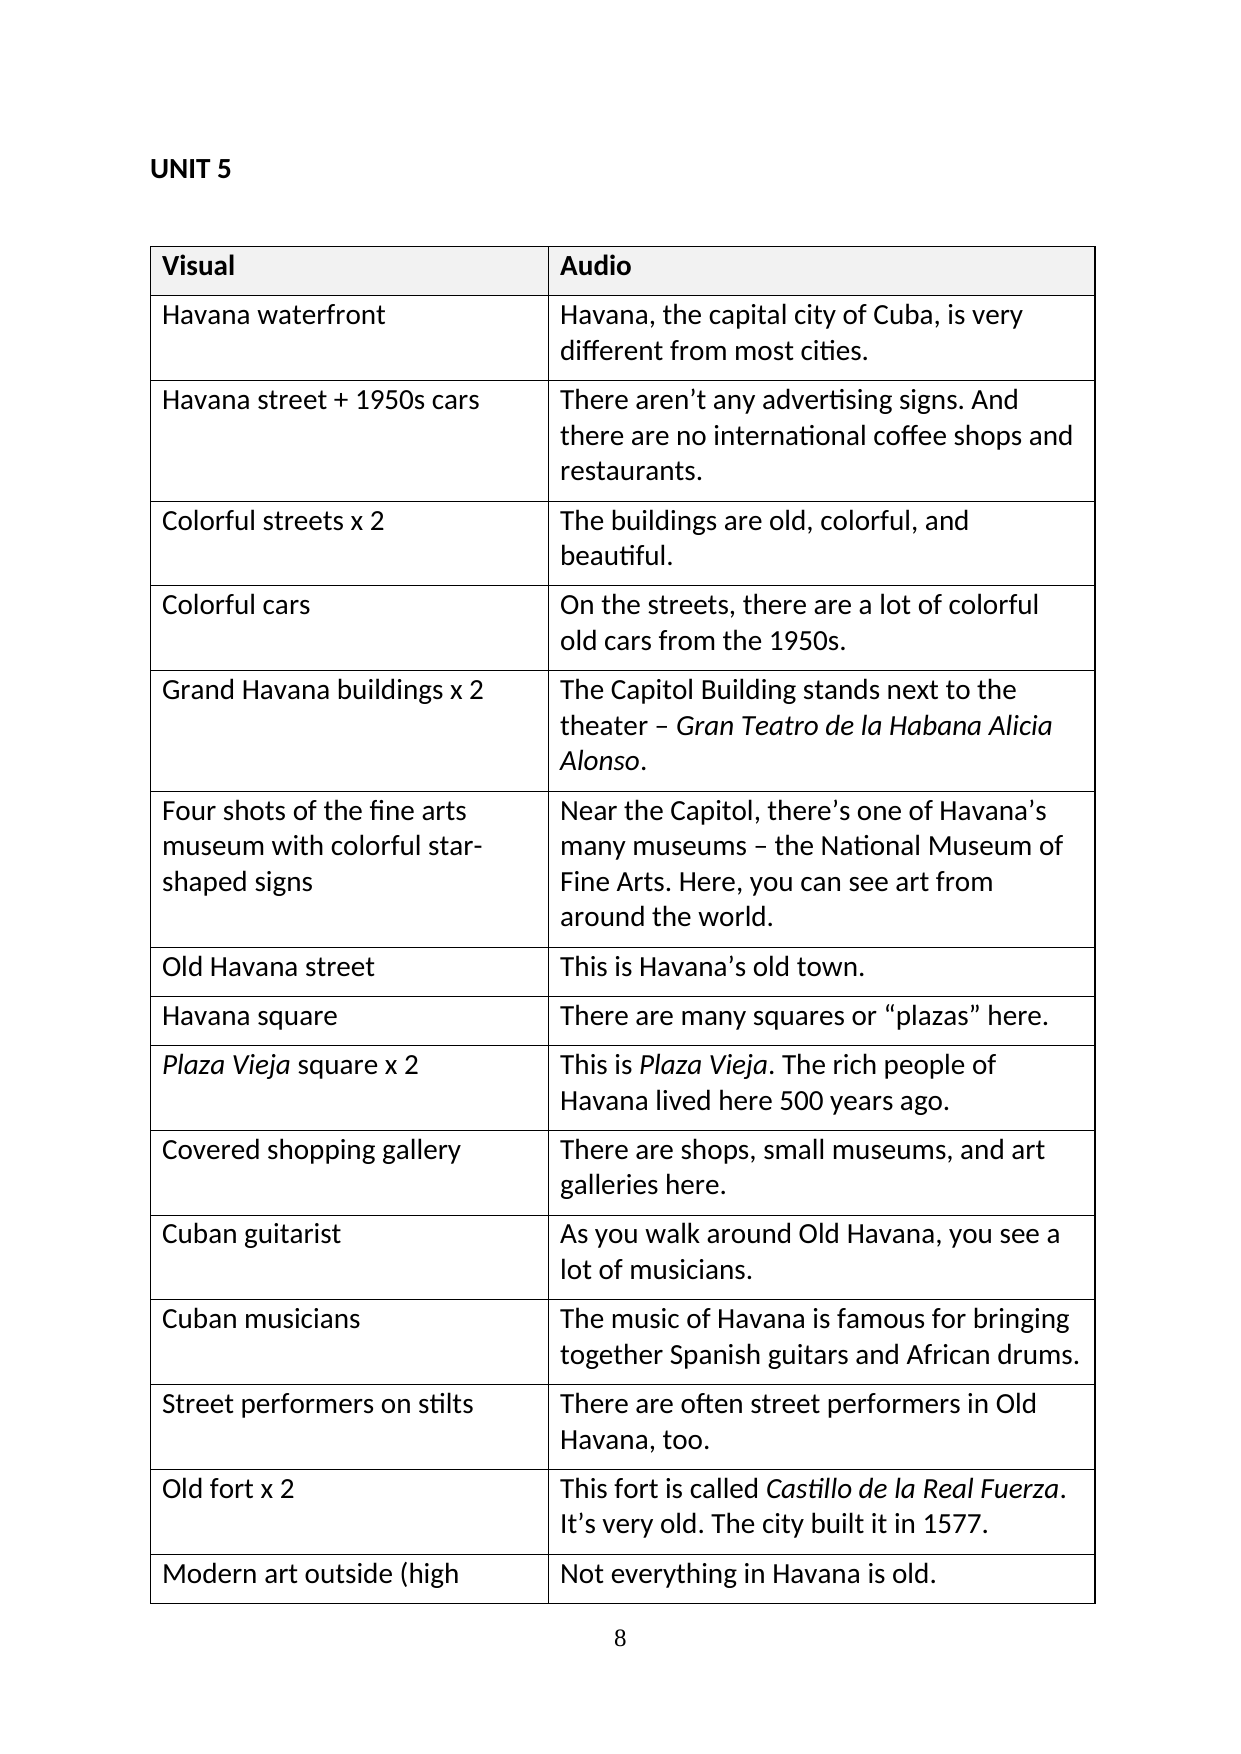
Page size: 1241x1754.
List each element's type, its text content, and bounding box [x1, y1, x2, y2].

table_cell As you walk around Old Havana, you see a lot of musicians. [549, 1216, 1094, 1299]
table_cell The buildings are old, colorful, and beautiful. [549, 502, 1094, 585]
table_cell There are often street performers in Old Havana, too. [549, 1385, 1094, 1469]
table_cell There aren’t any advertising signs. And there are no international coffee shops and restaurants. [549, 381, 1094, 501]
table_cell Grand Havana buildings x 2 [151, 671, 548, 791]
table_cell Near the Capitol, there’s one of Havana’s many museums – the National Museum of Fine Arts. Here, you can see art from around the world. [549, 792, 1094, 947]
table_header Audio [549, 247, 1094, 295]
table_cell Colorful streets x 2 [151, 502, 548, 585]
table_cell Covered shopping gallery [151, 1131, 548, 1214]
table_cell Havana street + 1950s cars [151, 381, 548, 501]
table_cell Four shots of the fine arts museum with colorful star-shaped signs [151, 792, 548, 947]
table_cell This fort is called Castillo de la Real Fuerza. It’s very old. The city built it in 1577. [549, 1470, 1094, 1554]
table_cell Street performers on stilts [151, 1385, 548, 1469]
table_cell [151, 1555, 548, 1603]
table_cell This is Havana’s old town. [549, 948, 1094, 996]
table_cell On the streets, there are a lot of colorful old cars from the 1950s. [549, 586, 1094, 670]
table_cell The Capitol Building stands next to the theater – Gran Teatro de la Habana Alicia Alonso. [549, 671, 1094, 791]
table_cell Cuban guitarist [151, 1216, 548, 1299]
table_cell Havana waterfront [151, 296, 548, 380]
table_cell Old fort x 2 [151, 1470, 548, 1554]
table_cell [549, 1555, 1094, 1603]
table_header Visual [151, 247, 548, 295]
text UNIT 5 [150, 150, 1090, 186]
table_cell There are many squares or “plazas” here. [549, 997, 1094, 1045]
table_cell Havana square [151, 997, 548, 1045]
table_cell There are shops, small museums, and art galleries here. [549, 1131, 1094, 1214]
table_cell Cuban musicians [151, 1300, 548, 1384]
table_cell Havana, the capital city of Cuba, is very different from most cities. [549, 296, 1094, 380]
table_cell Plaza Vieja square x 2 [151, 1046, 548, 1130]
table_cell The music of Havana is famous for bringing together Spanish guitars and African drums. [549, 1300, 1094, 1384]
table_cell This is Plaza Vieja. The rich people of Havana lived here 500 years ago. [549, 1046, 1094, 1130]
table_cell Old Havana street [151, 948, 548, 996]
table_cell Colorful cars [151, 586, 548, 670]
